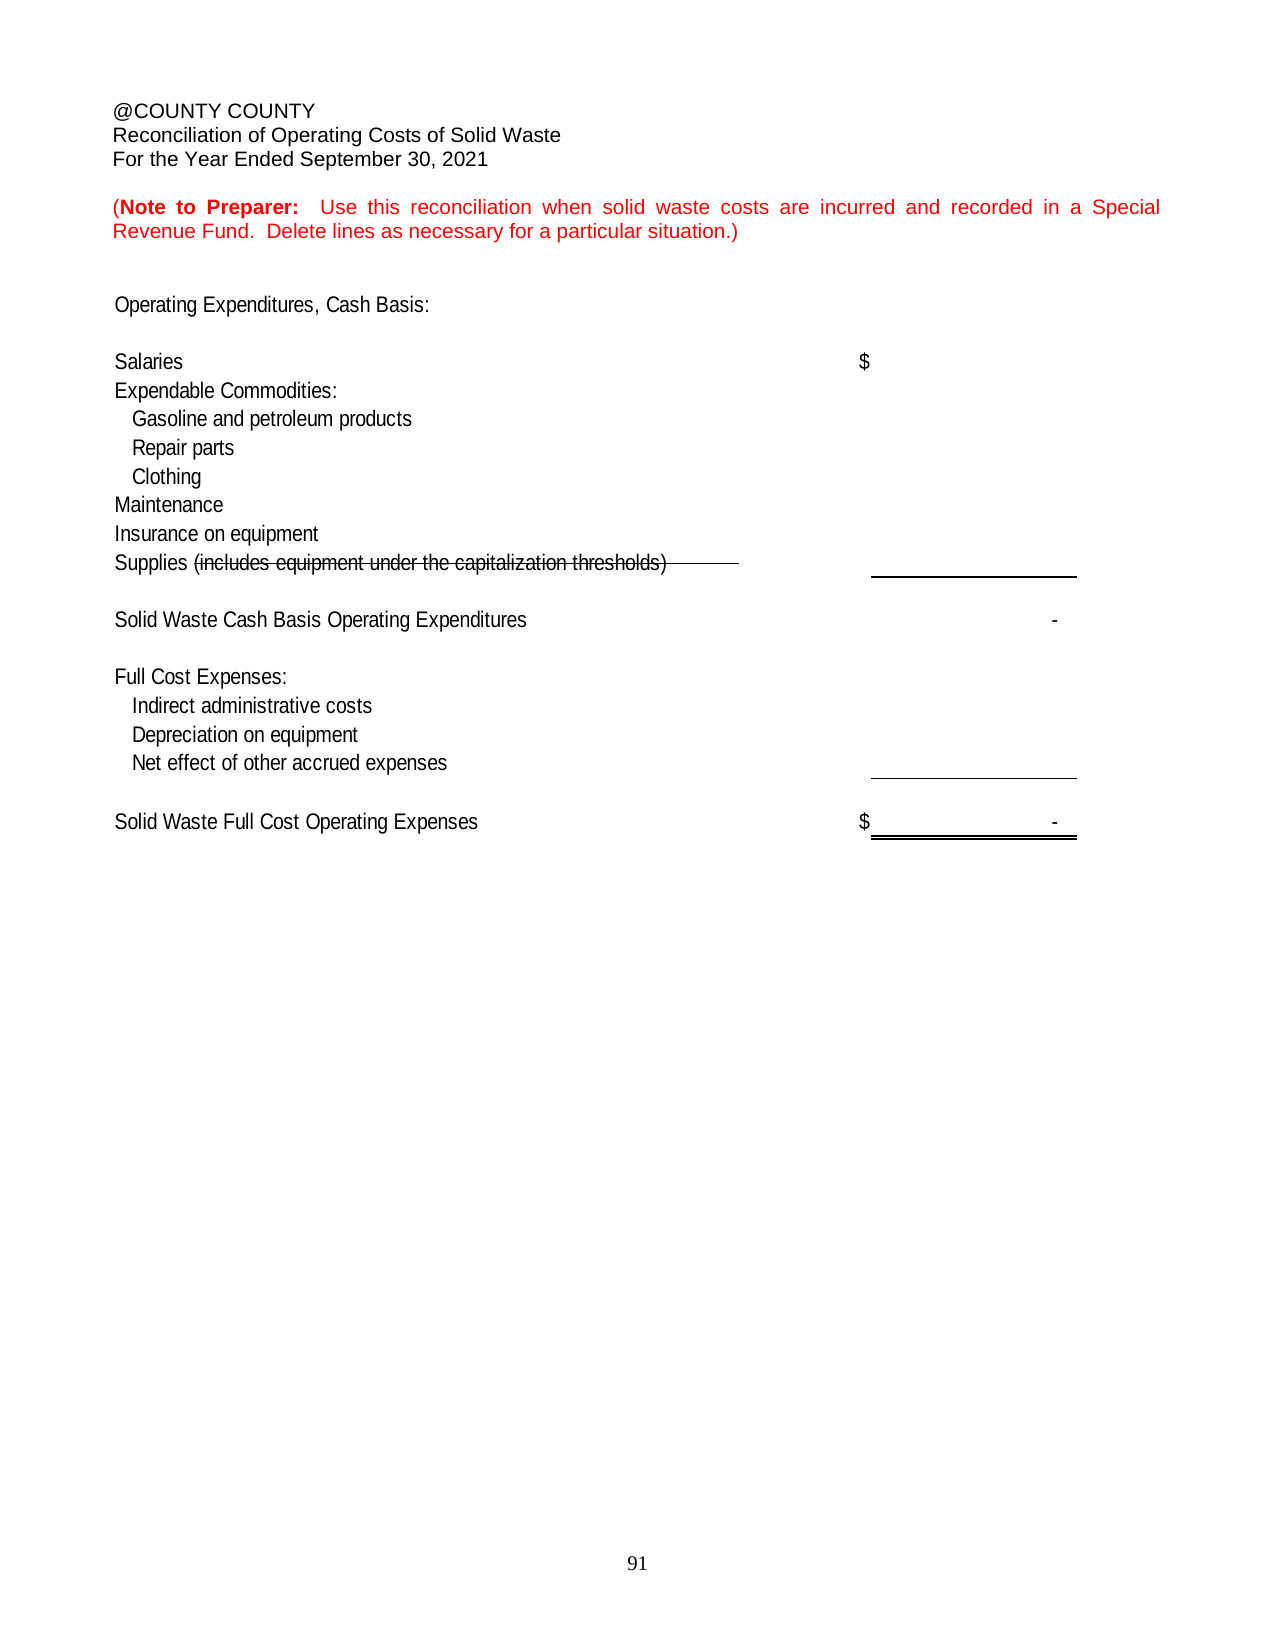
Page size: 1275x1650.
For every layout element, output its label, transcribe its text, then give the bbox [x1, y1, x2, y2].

subtitle Reconciliation of Operating Costs of Solid Waste [112, 123, 1162, 147]
text For the Year Ended September 30, 2021 [112, 147, 1162, 171]
text @COUNTY COUNTY [112, 99, 1162, 123]
text (Note to Preparer: Use this reconciliation when solid waste costs are incurred and recorded in a Special Revenue Fund. Delete lines as necessary for a particular situation.) [112, 195, 1162, 243]
